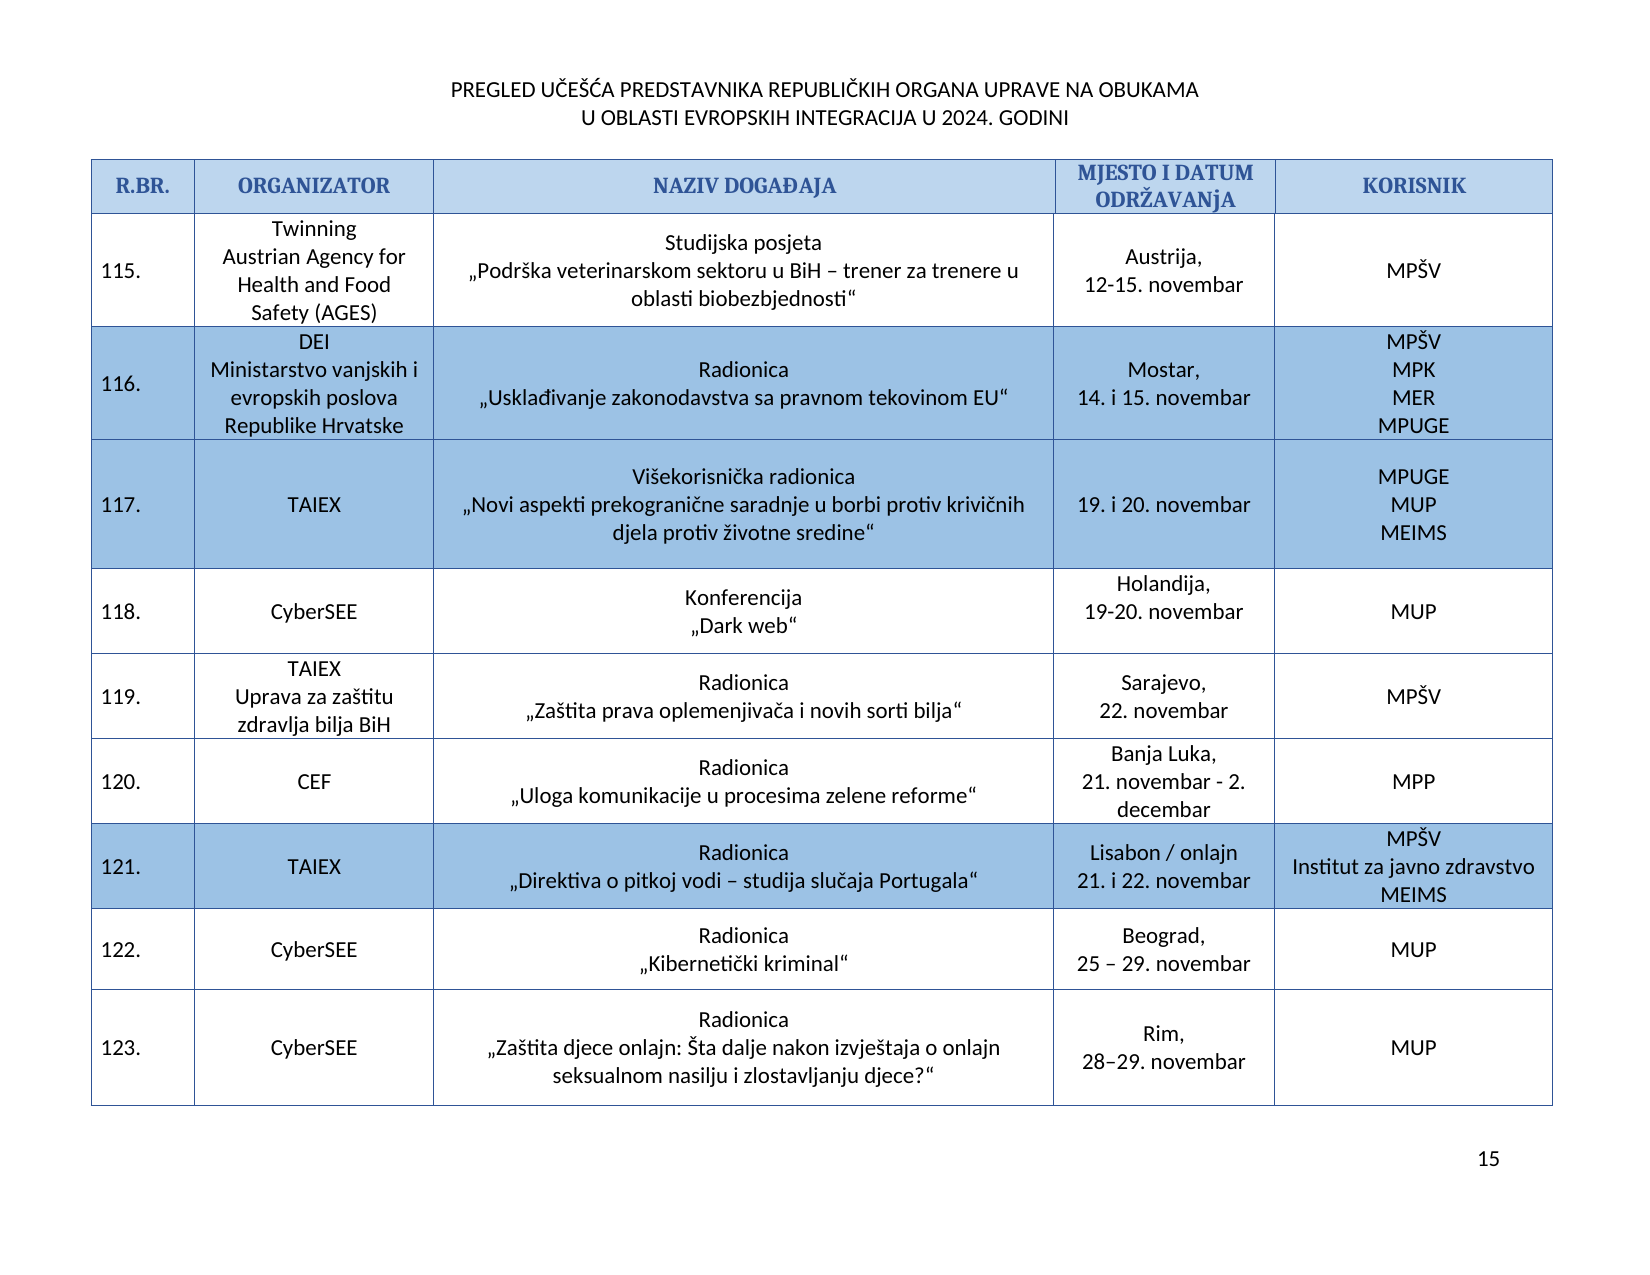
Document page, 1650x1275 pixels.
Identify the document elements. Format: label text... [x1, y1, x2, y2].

table_cell Mostar, 14. i 15. novembar [1054, 327, 1274, 439]
table_cell Studijska posjeta „Podrška veterinarskom sektoru u BiH – trener za trenere u oblasti biobezbjednosti“ [434, 214, 1053, 326]
table_cell MPUGE MUP MEIMS [1275, 440, 1552, 568]
table_cell [92, 440, 194, 568]
table_header R.BR. [92, 160, 194, 213]
table_cell Radionica „Usklađivanje zakonodavstva sa pravnom tekovinom EU“ [434, 327, 1053, 439]
table_cell Holandija, 19-20. novembar [1054, 569, 1274, 653]
table_header KORISNIK [1276, 160, 1552, 213]
table_cell [92, 739, 194, 823]
table_cell Banja Luka, 21. novembar - 2. decembar [1054, 739, 1274, 823]
table_cell CEF [195, 739, 433, 823]
table_cell [92, 569, 194, 653]
table_cell Rim, 28–29. novembar [1054, 990, 1274, 1105]
table_cell Radionica „Direktiva o pitkoj vodi – studija slučaja Portugala“ [434, 824, 1053, 908]
table_header ORGANIZATOR [195, 160, 433, 213]
table_cell CyberSEE [195, 990, 433, 1105]
table_cell [92, 654, 194, 738]
table_cell [92, 909, 194, 989]
table_cell Radionica „Zaštita prava oplemenjivača i novih sorti bilјa“ [434, 654, 1053, 738]
table_cell [92, 327, 194, 439]
table_cell Sarajevo, 22. novembar [1054, 654, 1274, 738]
table_cell [92, 214, 194, 326]
table_cell Višekorisnička radionica „Novi aspekti prekogranične saradnje u borbi protiv krivičnih djela protiv životne sredine“ [434, 440, 1053, 568]
table_cell Beograd, 25 – 29. novembar [1054, 909, 1274, 989]
table_cell TAIEX [195, 440, 433, 568]
table_cell MUP [1275, 990, 1552, 1105]
table_cell Radionica „Zaštita djece onlajn: Šta dalјe nakon izvještaja o onlajn seksualnom nasilјu i zlostavlјanju djece?“ [434, 990, 1053, 1105]
table_cell Austrija, 12-15. novembar [1054, 214, 1274, 326]
table_cell Lisabon / onlajn 21. i 22. novembar [1054, 824, 1274, 908]
table_header MJESTO I DATUM ODRŽAVANјA [1056, 160, 1275, 213]
table_cell [92, 990, 194, 1105]
table_cell MPŠV Institut za javno zdravstvo MEIMS [1275, 824, 1552, 908]
table_cell Twinning Austrian Agency for Health and Food Safety (AGES) [195, 214, 433, 326]
table_cell Radionica „Kibernetički kriminal“ [434, 909, 1053, 989]
table_cell Radionica „Uloga komunikacije u procesima zelene reforme“ [434, 739, 1053, 823]
table_cell MUP [1275, 569, 1552, 653]
table_cell CyberSEE [195, 569, 433, 653]
table_cell DEI Ministarstvo vanjskih i evropskih poslova Republike Hrvatske [195, 327, 433, 439]
table_cell MPŠV [1275, 654, 1552, 738]
table_cell CyberSEE [195, 909, 433, 989]
table_cell Konferencija „Dark web“ [434, 569, 1053, 653]
table_cell 19. i 20. novembar [1054, 440, 1274, 568]
table_cell TAIEX [195, 824, 433, 908]
table_header NAZIV DOGAĐAJA [434, 160, 1055, 213]
table_cell MPŠV MPK MER MPUGE [1275, 327, 1552, 439]
table_cell MPP [1275, 739, 1552, 823]
table_cell MUP [1275, 909, 1552, 989]
table_cell [92, 824, 194, 908]
table_cell MPŠV [1275, 214, 1552, 326]
table_cell TAIEX Uprava za zaštitu zdravlјa bilјa BiH [195, 654, 433, 738]
